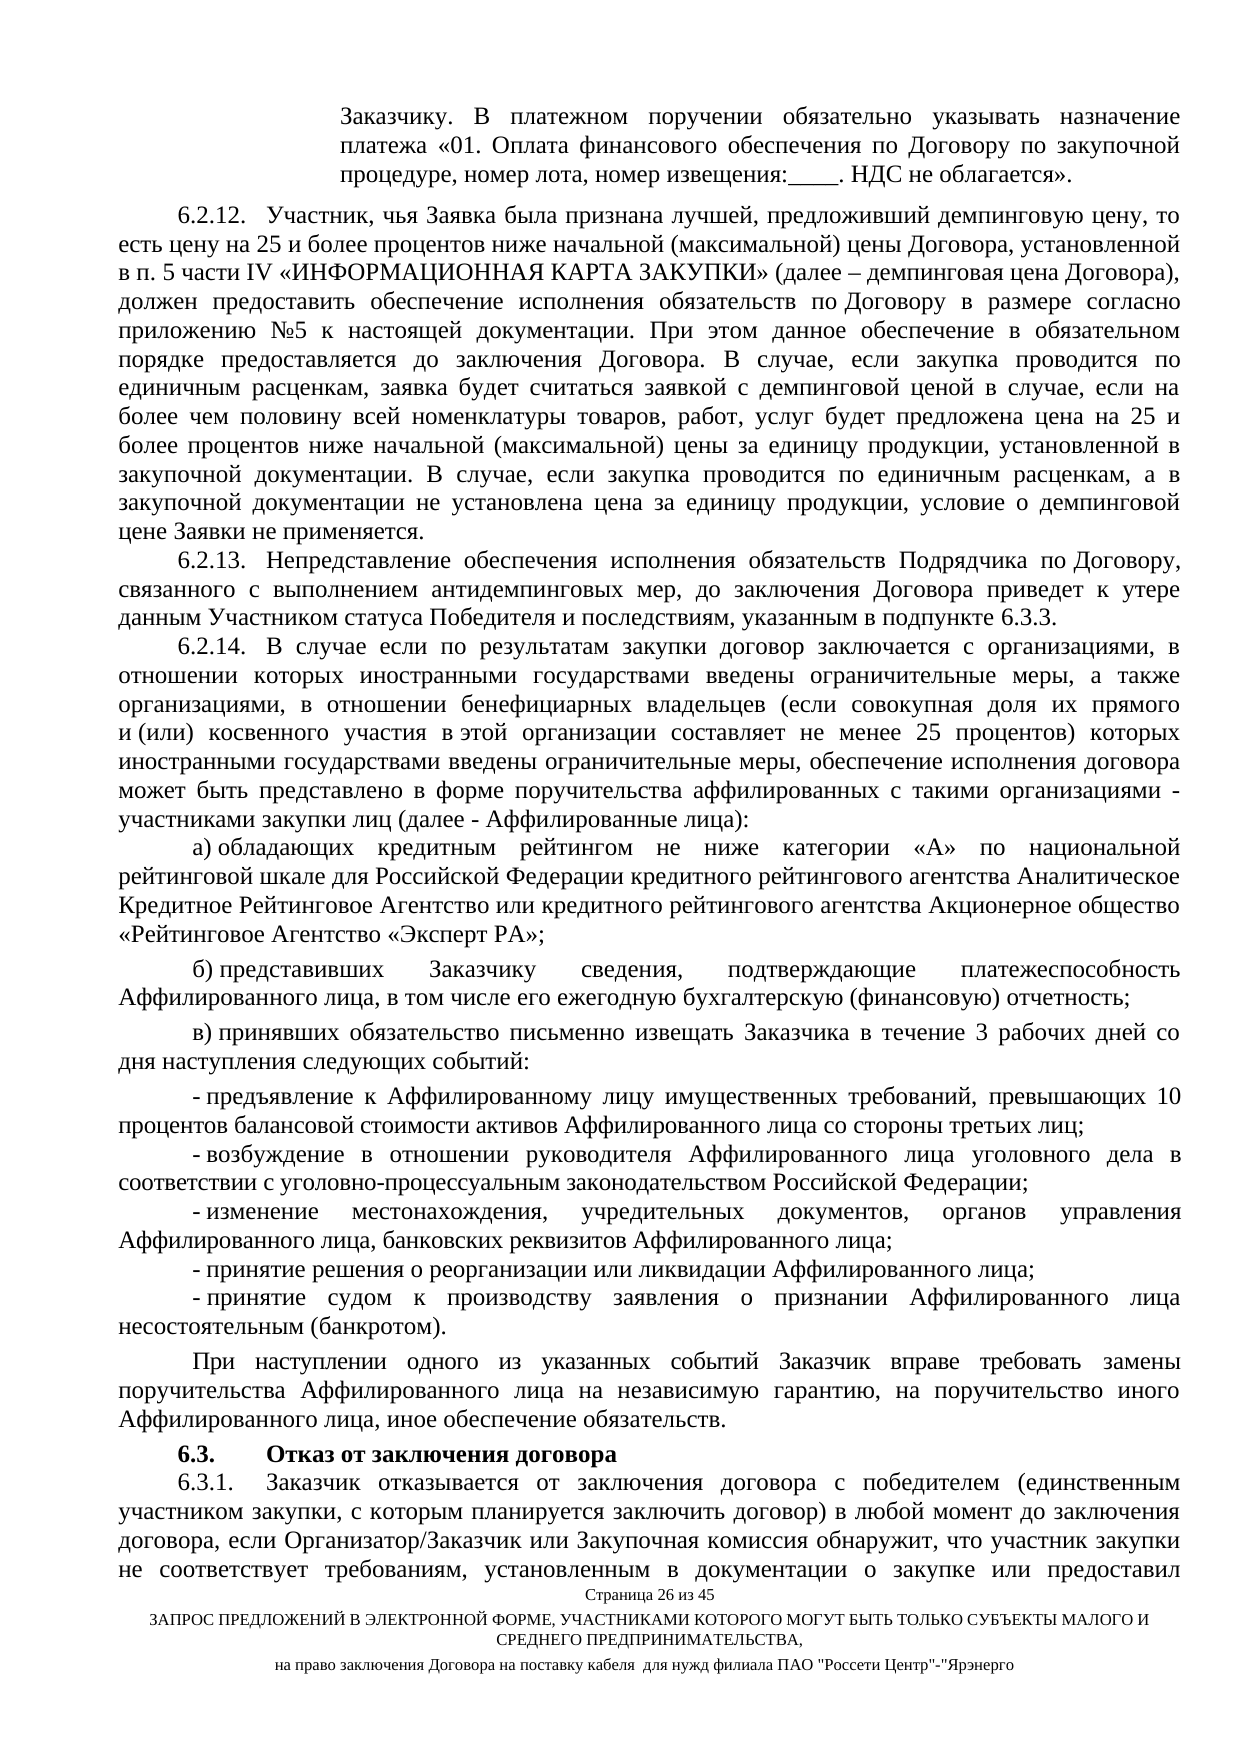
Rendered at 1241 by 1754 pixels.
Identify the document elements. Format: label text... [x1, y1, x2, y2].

text - принятие судом к производству заявления о признании Аффилированного лица несостоятельным (банкротом). [118, 1282, 1181, 1340]
subtitle В случае если по результатам закупки договор заключается с организациями, в отношении которых иностранными государствами введены ограничительные меры, а также организациями, в отношении бенефициарных владельцев (если совокупная доля их прямого и (или) косвенного участия в этой организации составляет не менее 25 процентов) которых иностранными государствами введены ограничительные меры, обеспечение исполнения договора может быть представлено в форме поручительства аффилированных с такими организациями - участниками закупки лиц (далее - Аффилированные лица): [118, 631, 1181, 832]
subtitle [118, 1467, 1181, 1582]
list предъявление к Аффилированному лицу имущественных требований, превышающих 10 процентов балансовой стоимости активов Аффилированного лица со стороны третьих лиц; [118, 1081, 1181, 1139]
subtitle Отказ от заключения договора [118, 1439, 1181, 1467]
subtitle Участник, чья Заявка была признана лучшей, предложивший демпинговую цену, то есть цену на 25 и более процентов ниже начальной (максимальной) цены Договора, установленной в п. 5 части IV «ИНФОРМАЦИОННАЯ КАРТА ЗАКУПКИ» (далее – демпинговая цена Договора), должен предоставить обеспечение исполнения обязательств по Договору в размере согласно приложению №5 к настоящей документации. При этом данное обеспечение в обязательном порядке предоставляется до заключения Договора. В случае, если закупка проводится по единичным расценкам, заявка будет считаться заявкой с демпинговой ценой в случае, если на более чем половину всей номенклатуры товаров, работ, услуг будет предложена цена на 25 и более процентов ниже начальной (максимальной) цены за единицу продукции, установленной в закупочной документации. В случае, если закупка проводится по единичным расценкам, а в закупочной документации не установлена цена за единицу продукции, условие о демпинговой цене Заявки не применяется. [118, 200, 1181, 545]
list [266, 101, 1181, 187]
text в) принявших обязательство письменно извещать Заказчика в течение 3 рабочих дней со дня наступления следующих событий: [118, 1017, 1181, 1075]
list принятие решения о реорганизации или ликвидации Аффилированного лица; [118, 1254, 1181, 1282]
text При наступлении одного из указанных событий Заказчик вправе требовать замены поручительства Аффилированного лица на независимую гарантию, на поручительство иного Аффилированного лица, иное обеспечение обязательств. [118, 1346, 1181, 1432]
list возбуждение в отношении руководителя Аффилированного лица уголовного дела в соответствии с уголовно-процессуальным законодательством Российской Федерации; [118, 1139, 1181, 1196]
text б) представивших Заказчику сведения, подтверждающие платежеспособность Аффилированного лица, в том числе его ежегодную бухгалтерскую (финансовую) отчетность; [118, 954, 1181, 1011]
subtitle Непредставление обеспечения исполнения обязательств Подрядчика по Договору, связанного с выполнением антидемпинговых мер, до заключения Договора приведет к утере данным Участником статуса Победителя и последствиям, указанным в подпункте 6.3.3. [118, 545, 1181, 631]
text а) обладающих кредитным рейтингом не ниже категории «А» по национальной рейтинговой шкале для Российской Федерации кредитного рейтингового агентства Аналитическое Кредитное Рейтинговое Агентство или кредитного рейтингового агентства Акционерное общество «Рейтинговое Агентство «Эксперт РА»; [118, 832, 1181, 947]
list изменение местонахождения, учредительных документов, органов управления Аффилированного лица, банковских реквизитов Аффилированного лица; [118, 1196, 1181, 1254]
